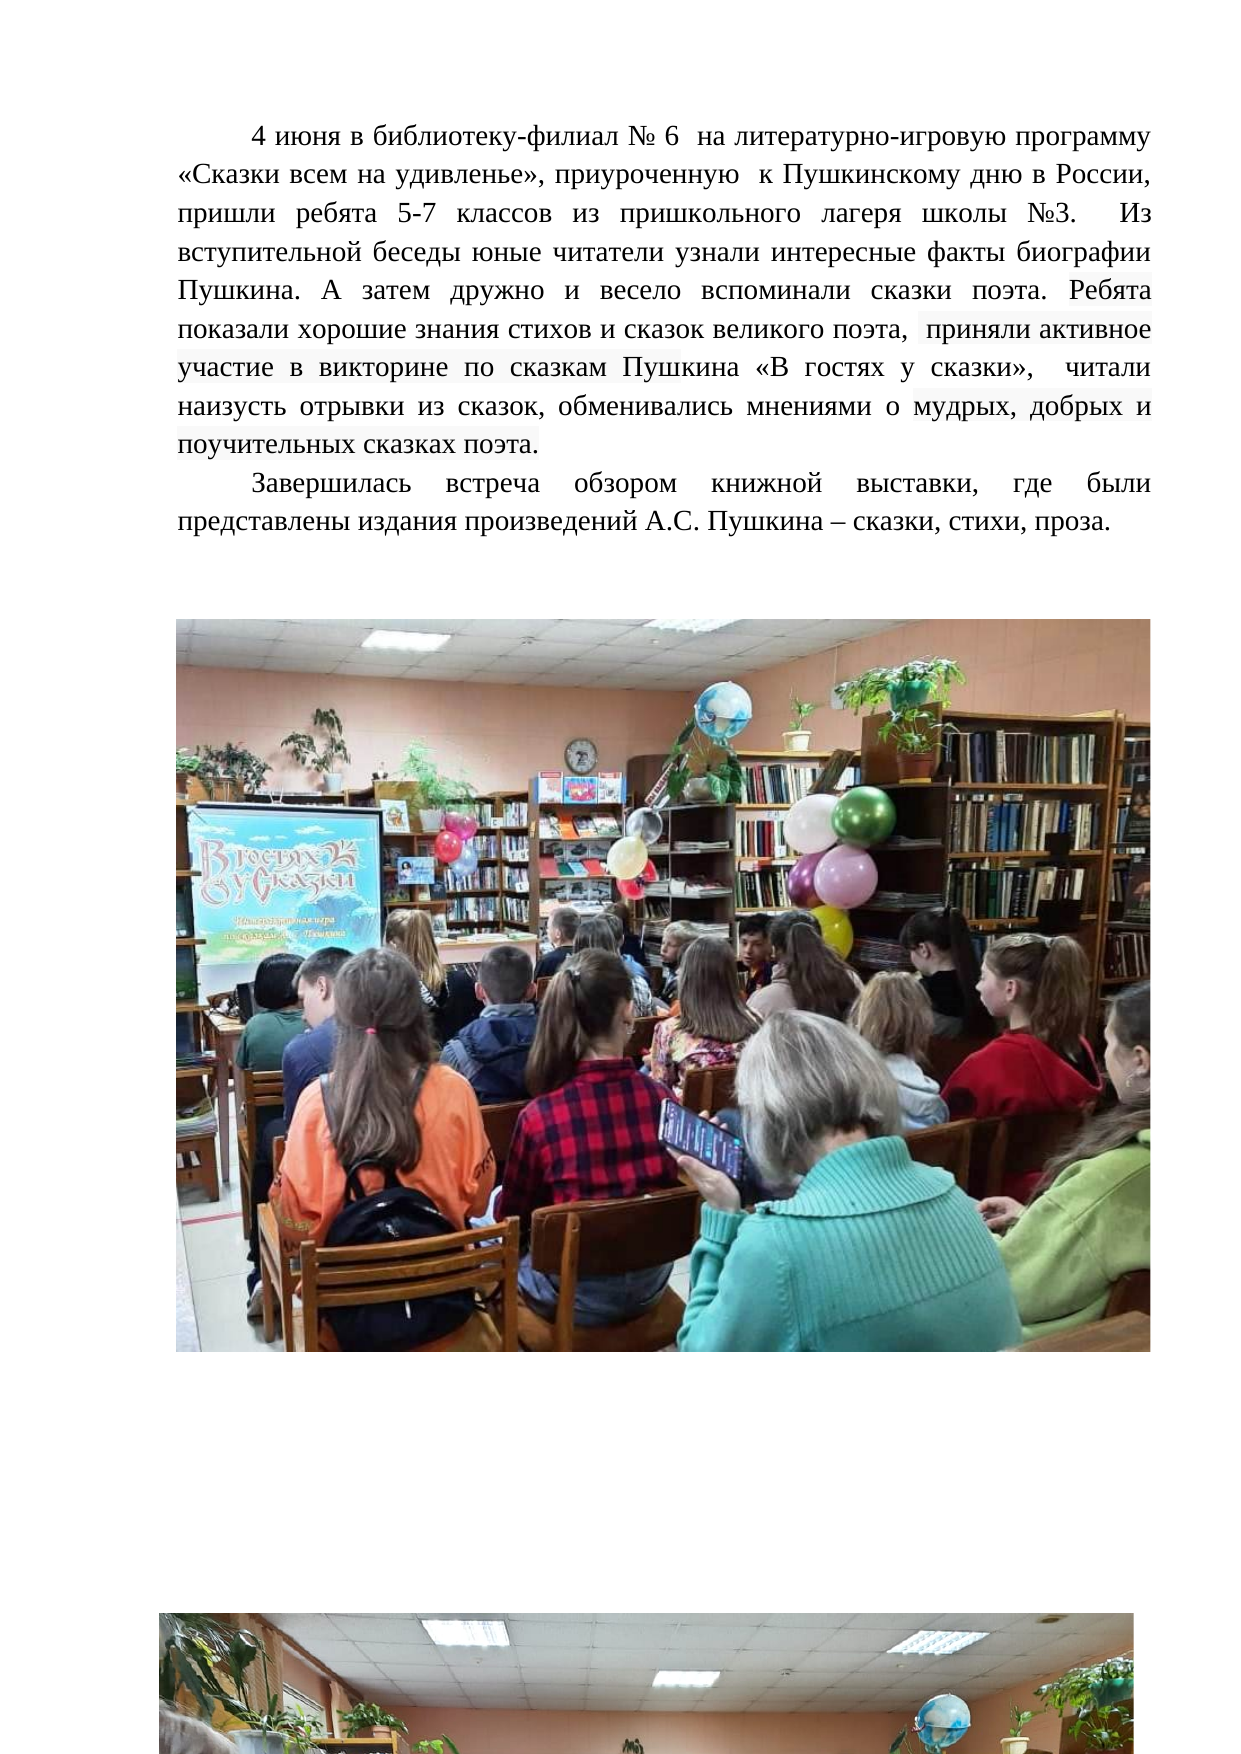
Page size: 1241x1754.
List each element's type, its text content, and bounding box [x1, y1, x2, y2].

text 4 июня в библиотеку-филиал № 6 на литературно-игровую программу «Сказки всем на удивленье», приуроченную к Пушкинскому дню в России, пришли ребята 5-7 классов из пришкольного лагеря школы №3. Из вступительной беседы юные читатели узнали интересные факты биографии Пушкина. А затем дружно и весело вспоминали сказки поэта. Ребята показали хорошие знания стихов и сказок великого поэта, приняли активное участие в викторине по сказкам Пушкина «В гостях у сказки», читали наизусть отрывки из сказок, обменивались мнениями о мудрых, добрых и поучительных сказках поэта. [177, 344, 1152, 460]
picture [159, 1613, 1134, 1754]
text 4 июня в библиотеку-филиал № 6 на литературно-игровую программу «Сказки всем на удивленье», приуроченную к Пушкинскому дню в России, пришли ребята 5-7 классов из пришкольного лагеря школы №3. Из вступительной беседы юные читатели узнали интересные факты биографии Пушкина. А затем дружно и весело вспоминали сказки поэта. Ребята показали хорошие знания стихов и сказок великого поэта, приняли активное участие в викторине по сказкам Пушкина «В гостях у сказки», читали наизусть отрывки из сказок, обменивались мнениями о мудрых, добрых и поучительных сказках поэта. [177, 267, 1152, 311]
text Завершилась встреча обзором книжной выставки, где были представлены издания произведений А.С. Пушкина – сказки, стихи, проза. [177, 465, 1152, 537]
picture [176, 619, 1151, 1352]
text 4 июня в библиотеку-филиал № 6 на литературно-игровую программу «Сказки всем на удивленье», приуроченную к Пушкинскому дню в России, пришли ребята 5-7 классов из пришкольного лагеря школы №3. Из вступительной беседы юные читатели узнали интересные факты биографии Пушкина. А затем дружно и весело вспоминали сказки поэта. Ребята показали хорошие знания стихов и сказок великого поэта, приняли активное участие в викторине по сказкам Пушкина «В гостях у сказки», читали наизусть отрывки из сказок, обменивались мнениями о мудрых, добрых и поучительных сказках поэта. [177, 118, 1152, 234]
